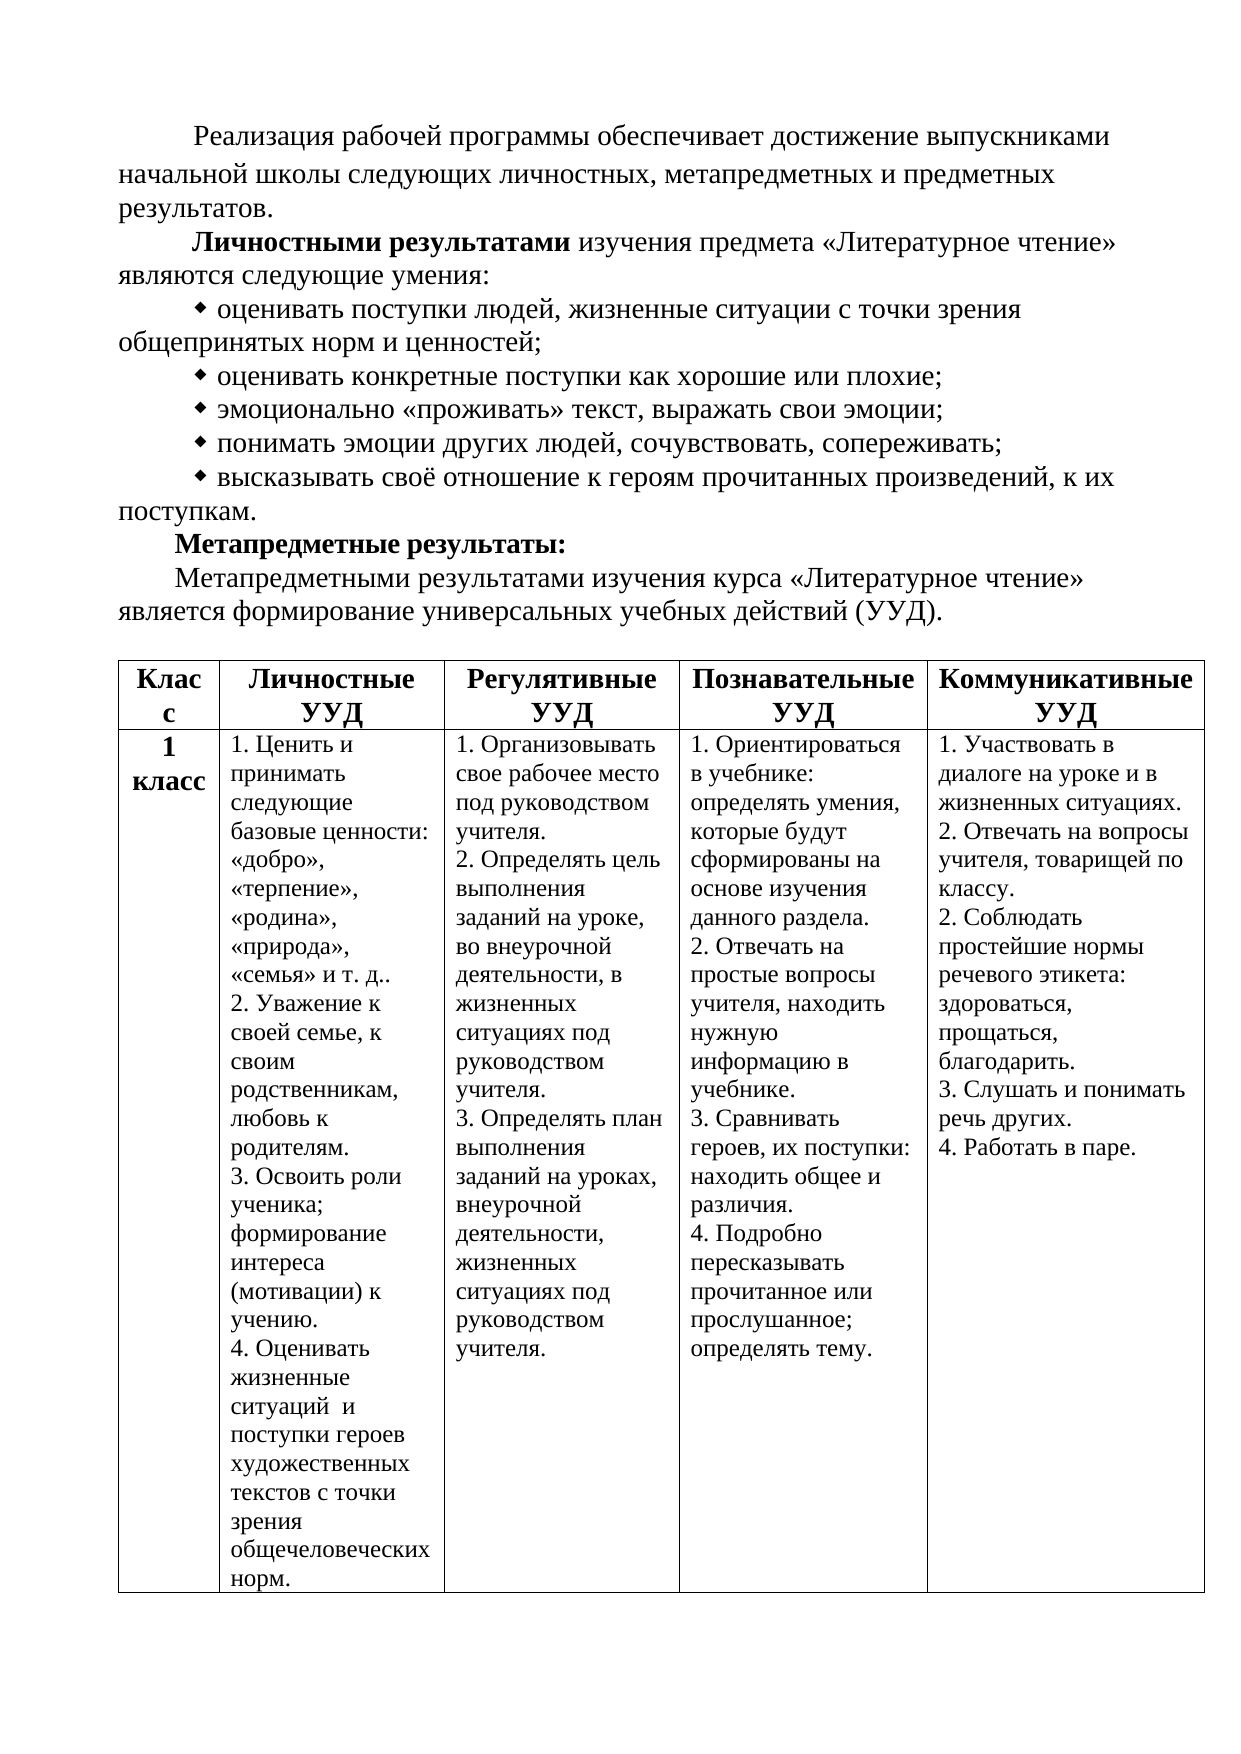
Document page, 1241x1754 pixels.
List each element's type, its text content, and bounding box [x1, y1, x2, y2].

text оценивать поступки людей, жизненные ситуации с точки зрения общепринятых норм и ценностей; [118, 291, 1181, 358]
table_header Класс [119, 661, 219, 728]
text начальной школы следующих личностных, метапредметных и предметных результатов. [118, 157, 1181, 224]
text понимать эмоции других людей, сочувствовать, сопереживать; [118, 425, 1181, 459]
text высказывать своё отношение к героям прочитанных произведений, к их поступкам. [118, 459, 1181, 526]
table_cell 1 класс [119, 730, 219, 1592]
table_cell 1. Ценить и принимать следующие базовые ценности: «добро», «терпение», «родина», «природа», «семья» и т. д.. 2. Уважение к своей семье, к своим родственникам, любовь к родителям. 3. Освоить роли ученика; формирование интереса (мотивации) к учению. 4. Оценивать жизненные ситуаций и поступки героев художественных текстов с точки зрения общечеловеческих норм. [220, 730, 444, 1592]
table_cell 1. Участвовать в диалоге на уроке и в жизненных ситуациях. 2. Отвечать на вопросы учителя, товарищей по классу. 2. Соблюдать простейшие нормы речевого этикета: здороваться, прощаться, благодарить. 3. Слушать и понимать речь других. 4. Работать в паре. [928, 730, 1204, 1592]
table_header Познавательные УУД [680, 661, 927, 728]
table_header Коммуникативные УУД [928, 661, 1204, 728]
text Метапредметными результатами изучения курса «Литературное чтение» является формирование универсальных учебных действий (УУД). [118, 560, 1181, 627]
table_header Личностные УУД [220, 661, 444, 728]
list Реализация рабочей программы обеспечивает достижение выпускниками [193, 118, 1181, 152]
table_header Регулятивные УУД [445, 661, 679, 728]
text Метапредметные результаты: [118, 526, 1181, 560]
text оценивать конкретные поступки как хорошие или плохие; [118, 358, 1181, 392]
text Личностными результатами изучения предмета «Литературное чтение» являются следующие умения: [118, 224, 1181, 291]
text эмоционально «проживать» текст, выражать свои эмоции; [118, 392, 1181, 425]
table_cell 1. Организовывать свое рабочее место под руководством учителя. 2. Определять цель выполнения заданий на уроке, во внеурочной деятельности, в жизненных ситуациях под руководством учителя. 3. Определять план выполнения заданий на уроках, внеурочной деятельности, жизненных ситуациях под руководством учителя. [445, 730, 679, 1592]
table_cell 1. Ориентироваться в учебнике: определять умения, которые будут сформированы на основе изучения данного раздела. 2. Отвечать на простые вопросы учителя, находить нужную информацию в учебнике. 3. Сравнивать героев, их поступки: находить общее и различия. 4. Подробно пересказывать прочитанное или прослушанное; определять тему. [680, 730, 927, 1592]
